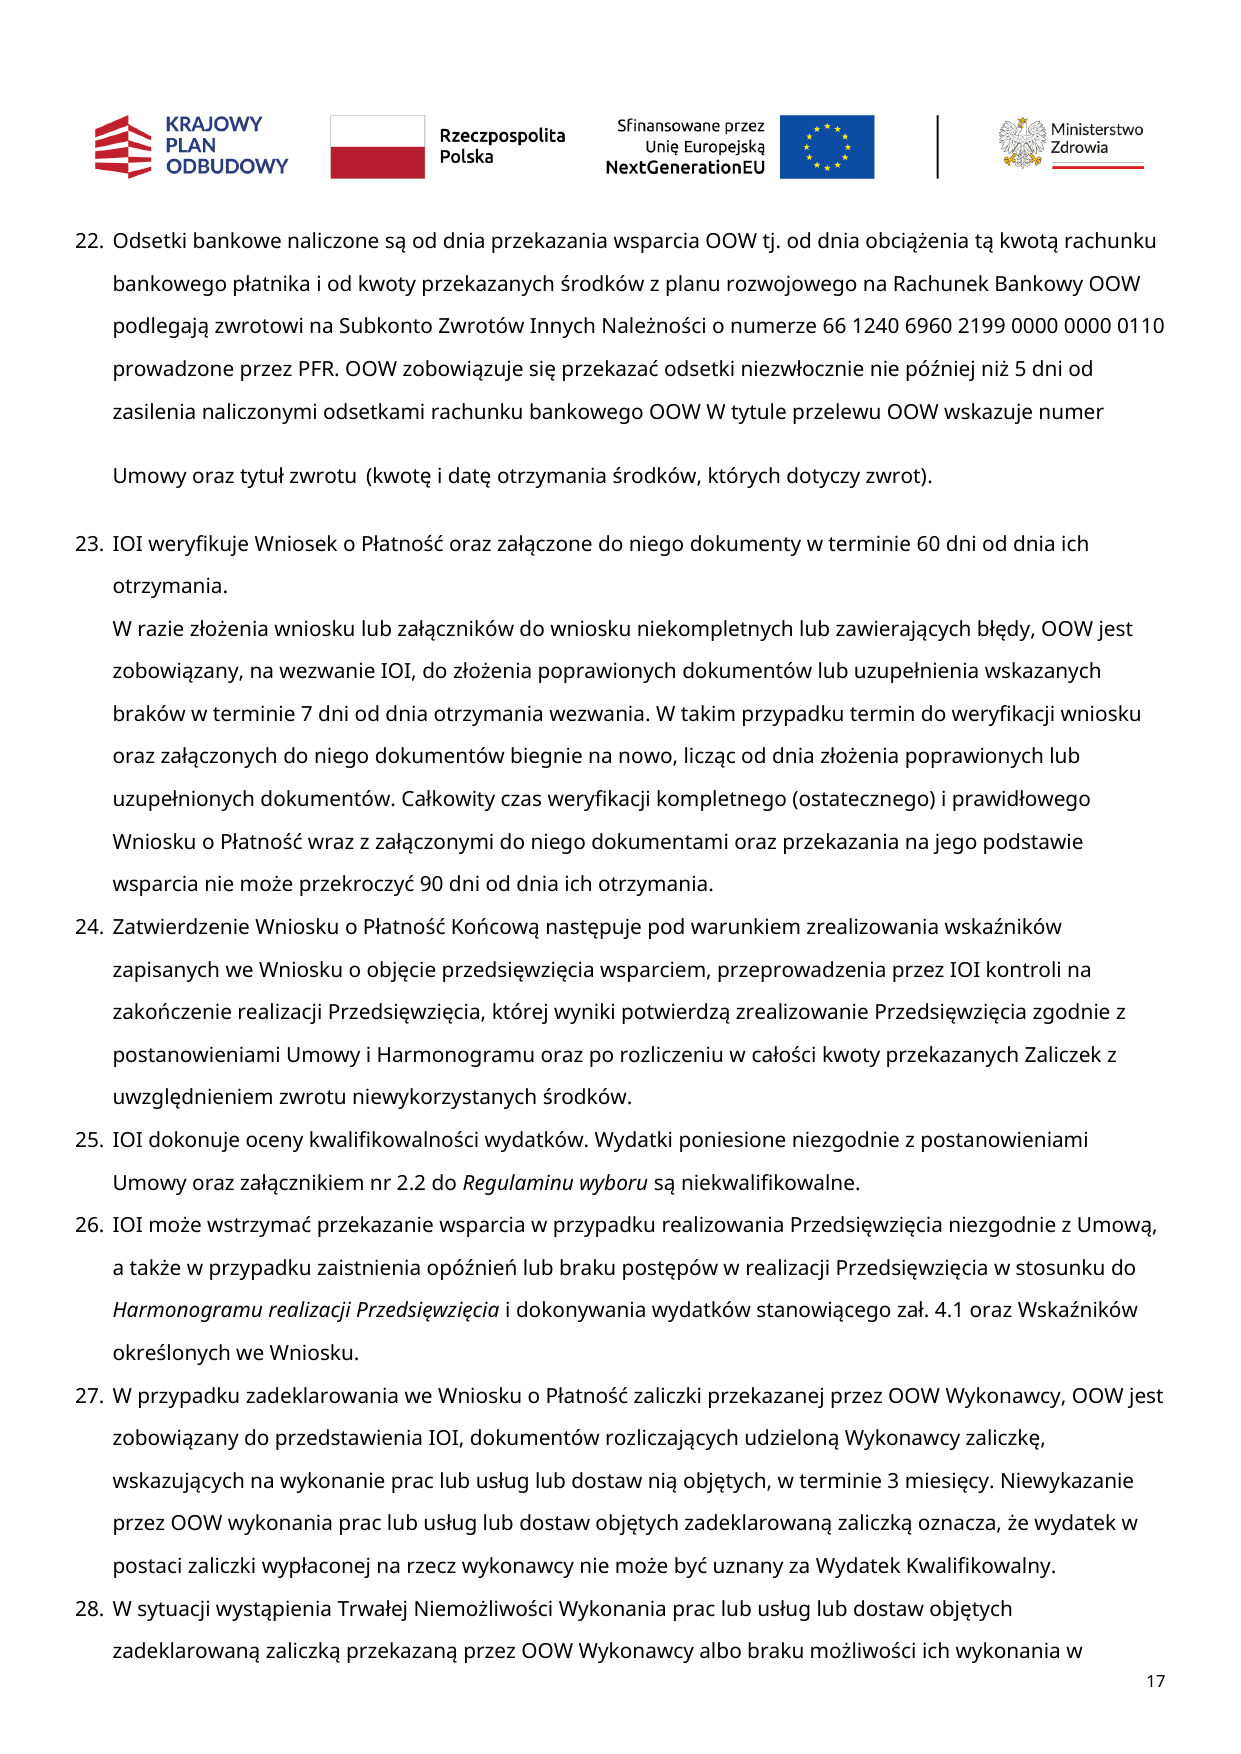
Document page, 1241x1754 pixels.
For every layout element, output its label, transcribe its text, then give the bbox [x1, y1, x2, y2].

list Odsetki bankowe naliczone są od dnia przekazania wsparcia OOW tj. od dnia obciążenia tą kwotą rachunku bankowego płatnika i od kwoty przekazanych środków z planu rozwojowego na Rachunek Bankowy OOW podlegają zwrotowi na Subkonto Zwrotów Innych Należności o numerze 66 1240 6960 2199 0000 0000 0110 prowadzone przez PFR. OOW zobowiązuje się przekazać odsetki niezwłocznie nie później niż 5 dni od zasilenia naliczonymi odsetkami rachunku bankowego OOW W tytule przelewu OOW wskazuje numer Umowy oraz tytuł zwrotu (kwotę i datę otrzymania środków, których dotyczy zwrot). [75, 226, 1165, 493]
picture [75, 88, 1166, 198]
list IOI może wstrzymać przekazanie wsparcia w przypadku realizowania Przedsięwzięcia niezgodnie z Umową, a także w przypadku zaistnienia opóźnień lub braku postępów w realizacji Przedsięwzięcia w stosunku do Harmonogramu realizacji Przedsięwzięcia i dokonywania wydatków stanowiącego zał. 4.1 oraz Wskaźników określonych we Wniosku. [75, 1210, 1165, 1367]
list Zatwierdzenie Wniosku o Płatność Końcową następuje pod warunkiem zrealizowania wskaźników zapisanych we Wniosku o objęcie przedsięwzięcia wsparciem, przeprowadzenia przez IOI kontroli na zakończenie realizacji Przedsięwzięcia, której wyniki potwierdzą zrealizowanie Przedsięwzięcia zgodnie z postanowieniami Umowy i Harmonogramu oraz po rozliczeniu w całości kwoty przekazanych Zaliczek z uwzględnieniem zwrotu niewykorzystanych środków. [75, 912, 1165, 1111]
list W przypadku zadeklarowania we Wniosku o Płatność zaliczki przekazanej przez OOW Wykonawcy, OOW jest zobowiązany do przedstawienia IOI, dokumentów rozliczających udzieloną Wykonawcy zaliczkę, wskazujących na wykonanie prac lub usług lub dostaw nią objętych, w terminie 3 miesięcy. Niewykazanie przez OOW wykonania prac lub usług lub dostaw objętych zadeklarowaną zaliczką oznacza, że wydatek w postaci zaliczki wypłaconej na rzecz wykonawcy nie może być uznany za Wydatek Kwalifikowalny. [75, 1381, 1165, 1579]
list IOI weryfikuje Wniosek o Płatność oraz załączone do niego dokumenty w terminie 60 dni od dnia ich otrzymania. W razie złożenia wniosku lub załączników do wniosku niekompletnych lub zawierających błędy, OOW jest zobowiązany, na wezwanie IOI, do złożenia poprawionych dokumentów lub uzupełnienia wskazanych braków w terminie 7 dni od dnia otrzymania wezwania. W takim przypadku termin do weryfikacji wniosku oraz załączonych do niego dokumentów biegnie na nowo, licząc od dnia złożenia poprawionych lub uzupełnionych dokumentów. Całkowity czas weryfikacji kompletnego (ostatecznego) i prawidłowego Wniosku o Płatność wraz z załączonymi do niego dokumentami oraz przekazania na jego podstawie wsparcia nie może przekroczyć 90 dni od dnia ich otrzymania. [75, 529, 1165, 898]
list IOI dokonuje oceny kwalifikowalności wydatków. Wydatki poniesione niezgodnie z postanowieniami Umowy oraz załącznikiem nr 2.2 do Regulaminu wyboru są niekwalifikowalne. [75, 1125, 1165, 1196]
